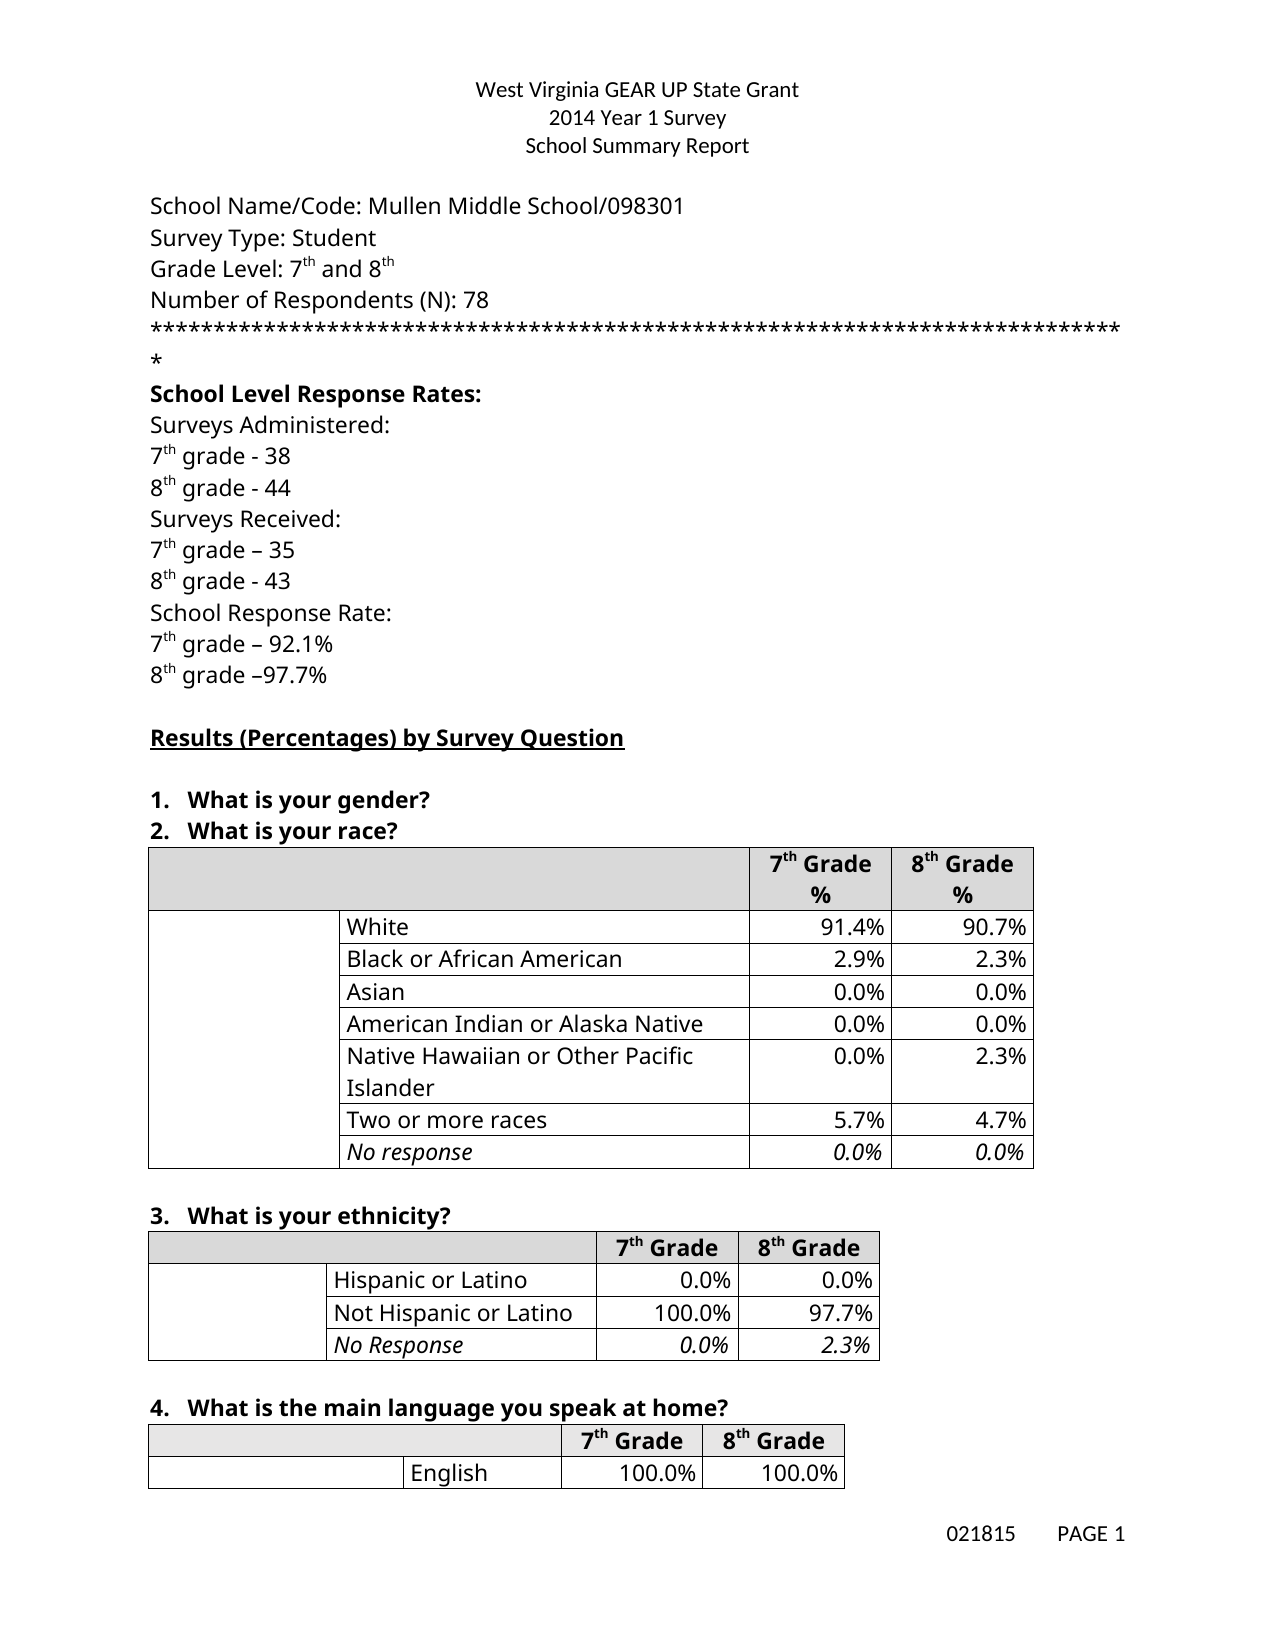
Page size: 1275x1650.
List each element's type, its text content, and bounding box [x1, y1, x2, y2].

list What is your ethnicity? [150, 1200, 1125, 1231]
text School Level Response Rates: [150, 378, 1125, 409]
text Surveys Received: [150, 503, 1125, 534]
text 8th grade –97.7% [150, 659, 1125, 690]
table_cell 0.0% [739, 1264, 879, 1296]
table_cell Asian [340, 976, 749, 1007]
table_header 8th Grade [703, 1425, 844, 1456]
table_cell Two or more races [340, 1104, 749, 1135]
table_cell 0.0% [892, 1136, 1033, 1167]
table_cell 100.0% [703, 1457, 844, 1488]
list What is the main language you speak at home? [150, 1392, 1125, 1424]
table_cell Not Hispanic or Latino [327, 1297, 596, 1328]
table_header 8th Grade [739, 1232, 879, 1263]
table_cell 0.0% [597, 1264, 738, 1296]
list What is your race? [150, 815, 1125, 847]
table_cell 2.3% [739, 1329, 879, 1360]
table_cell American Indian or Alaska Native [340, 1008, 749, 1039]
text Number of Respondents (N): 78 [150, 284, 1125, 315]
table_header [149, 848, 749, 910]
table_header [149, 1425, 561, 1456]
table_cell 90.7% [892, 911, 1033, 942]
text Surveys Administered: [150, 409, 1125, 440]
table_cell 100.0% [597, 1297, 738, 1328]
table_cell 0.0% [892, 1008, 1033, 1039]
table_cell 0.0% [892, 976, 1033, 1007]
table_cell [149, 1264, 326, 1360]
table_cell 91.4% [750, 911, 891, 942]
text 8th grade - 44 [150, 472, 1125, 503]
table_cell 97.7% [739, 1297, 879, 1328]
table_cell 5.7% [750, 1104, 891, 1135]
table_cell [149, 911, 339, 1167]
table_header [149, 1232, 596, 1263]
text Survey Type: Student [150, 222, 1125, 253]
table_header 7th Grade % [750, 848, 891, 910]
table_header 7th Grade [597, 1232, 738, 1263]
text 7th grade – 35 [150, 534, 1125, 565]
text School Name/Code: Mullen Middle School/098301 [150, 190, 1125, 222]
text Results (Percentages) by Survey Question [150, 722, 1125, 753]
table_cell 2.3% [892, 944, 1033, 975]
table_cell No response [340, 1136, 749, 1167]
table_cell 2.9% [750, 944, 891, 975]
table_cell No Response [327, 1329, 596, 1360]
table_cell 4.7% [892, 1104, 1033, 1135]
table_cell 0.0% [750, 1040, 891, 1103]
table_cell English [404, 1457, 561, 1488]
table_header 8th Grade % [892, 848, 1033, 910]
table_cell White [340, 911, 749, 942]
table_header 7th Grade [562, 1425, 702, 1456]
text 8th grade - 43 [150, 565, 1125, 597]
text 7th grade - 38 [150, 440, 1125, 472]
table_cell Black or African American [340, 944, 749, 975]
table_cell 2.3% [892, 1040, 1033, 1103]
table_cell Hispanic or Latino [327, 1264, 596, 1296]
table_cell Native Hawaiian or Other Pacific Islander [340, 1040, 749, 1103]
text School Response Rate: [150, 597, 1125, 628]
table_cell 100.0% [562, 1457, 702, 1488]
table_cell 0.0% [750, 1008, 891, 1039]
text 7th grade – 92.1% [150, 628, 1125, 659]
list What is your gender? [150, 784, 1125, 815]
table_cell 0.0% [750, 976, 891, 1007]
text Grade Level: 7th and 8th [150, 253, 1125, 284]
text ****************************************************************************** [150, 315, 1125, 378]
table_cell 0.0% [597, 1329, 738, 1360]
table_cell 0.0% [750, 1136, 891, 1167]
table_cell [149, 1457, 403, 1488]
